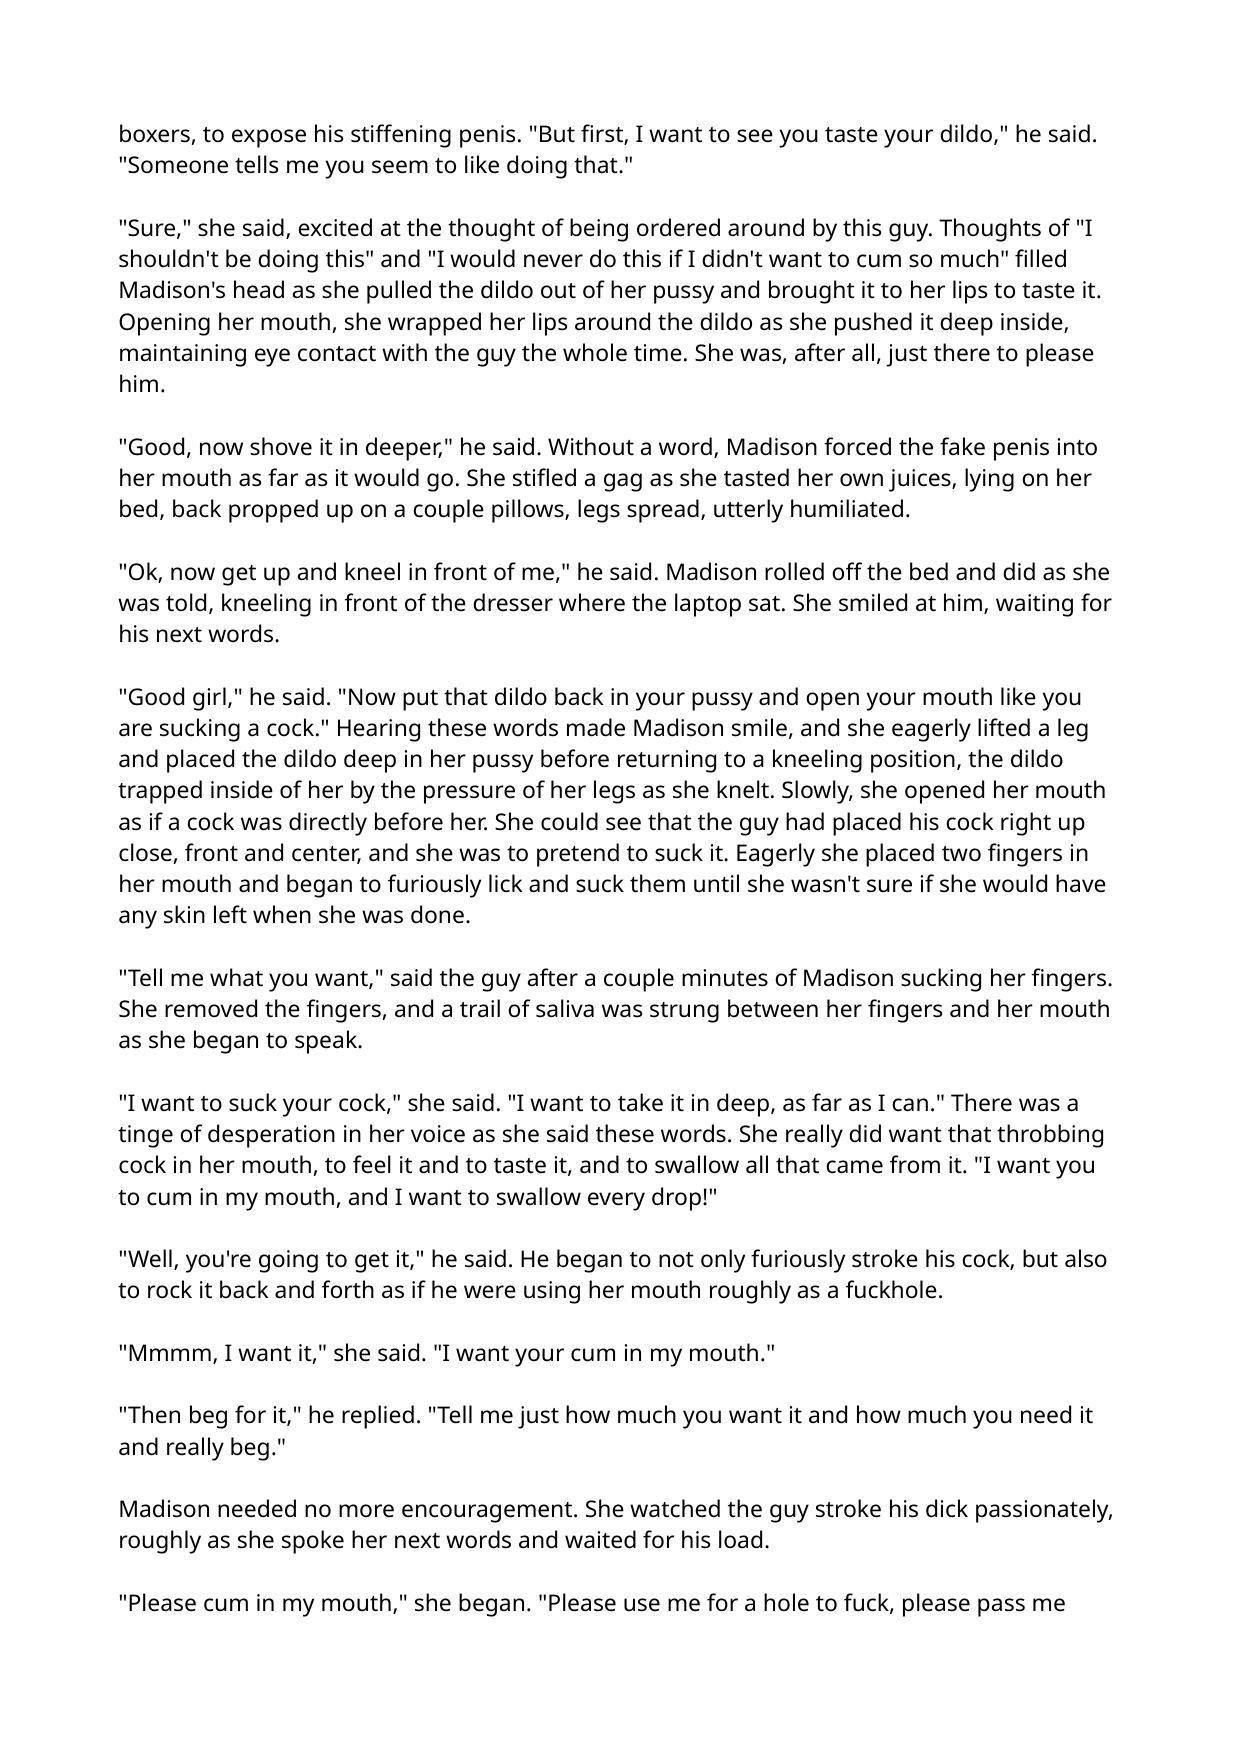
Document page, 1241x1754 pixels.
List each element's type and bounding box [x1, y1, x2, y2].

text [118, 118, 1122, 1618]
